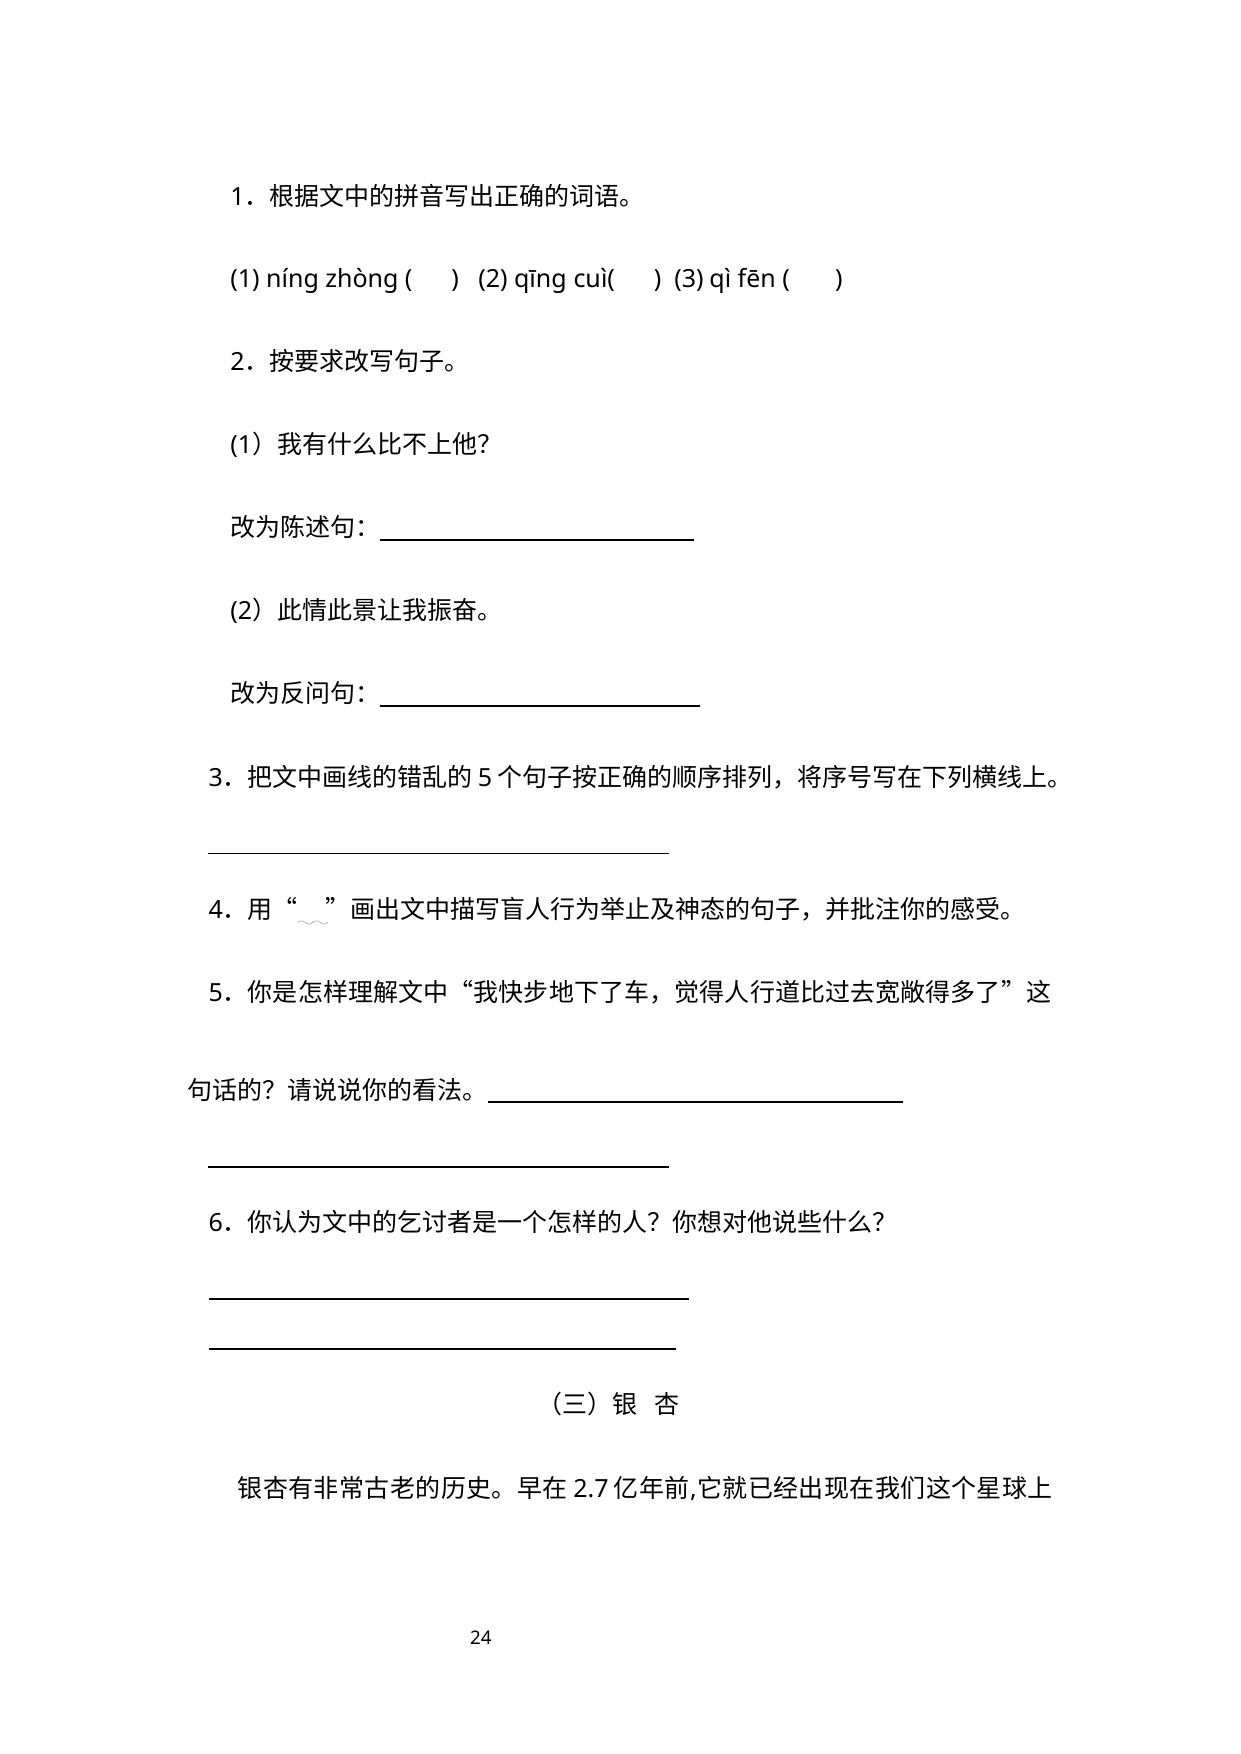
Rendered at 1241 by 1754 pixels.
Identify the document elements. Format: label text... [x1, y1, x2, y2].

list 用“ ”画出文中描写盲人行为举止及神态的句子，并批注你的感受。 [187, 875, 1053, 940]
text (1）我有什么比不上他？ [209, 410, 1053, 475]
list 把文中画线的错乱的5个句子按正确的顺序排列，将序号写在下列横线上。 [187, 743, 1053, 808]
text (2）此情此景让我振奋。 [209, 576, 1053, 641]
text 改为陈述句： [209, 493, 1053, 558]
text 2．按要求改写句子。 [209, 327, 1053, 392]
list 你认为文中的乞讨者是一个怎样的人？你想对他说些什么？ [187, 1188, 1053, 1253]
text 1．根据文中的拼音写出正确的词语。 [209, 162, 1053, 227]
text (1) níng zhòng ( ) (2) qīng cuì( ) (3) qì fēn ( ) [209, 245, 1053, 310]
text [187, 1454, 1053, 1519]
text 改为反问句： [209, 659, 1053, 724]
text （三）银 杏 [187, 1371, 1053, 1436]
list 你是怎样理解文中“我快步地下了车，觉得人行道比过去宽敞得多了”这句话的？请说说你的看法。 [187, 958, 1053, 1121]
